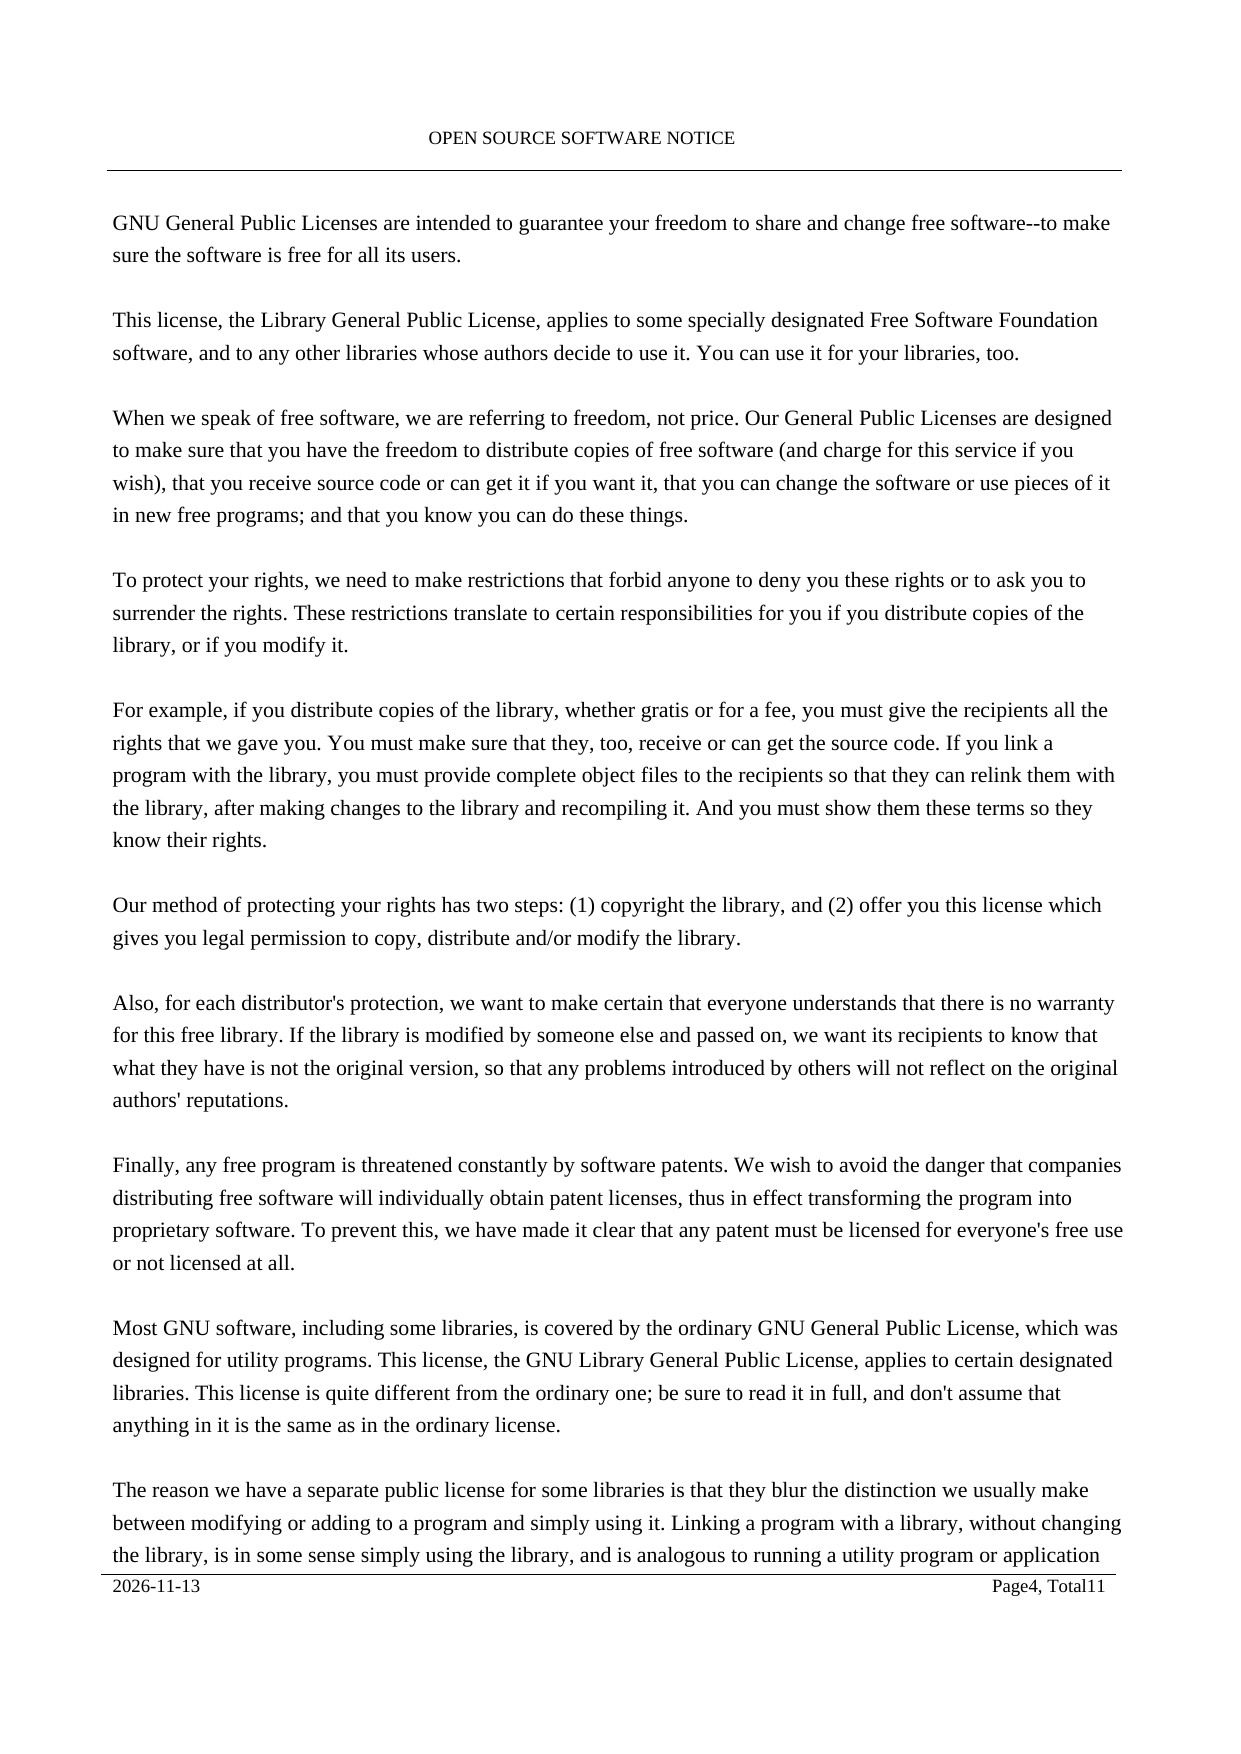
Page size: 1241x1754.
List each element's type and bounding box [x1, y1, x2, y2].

text [112, 206, 1128, 1571]
